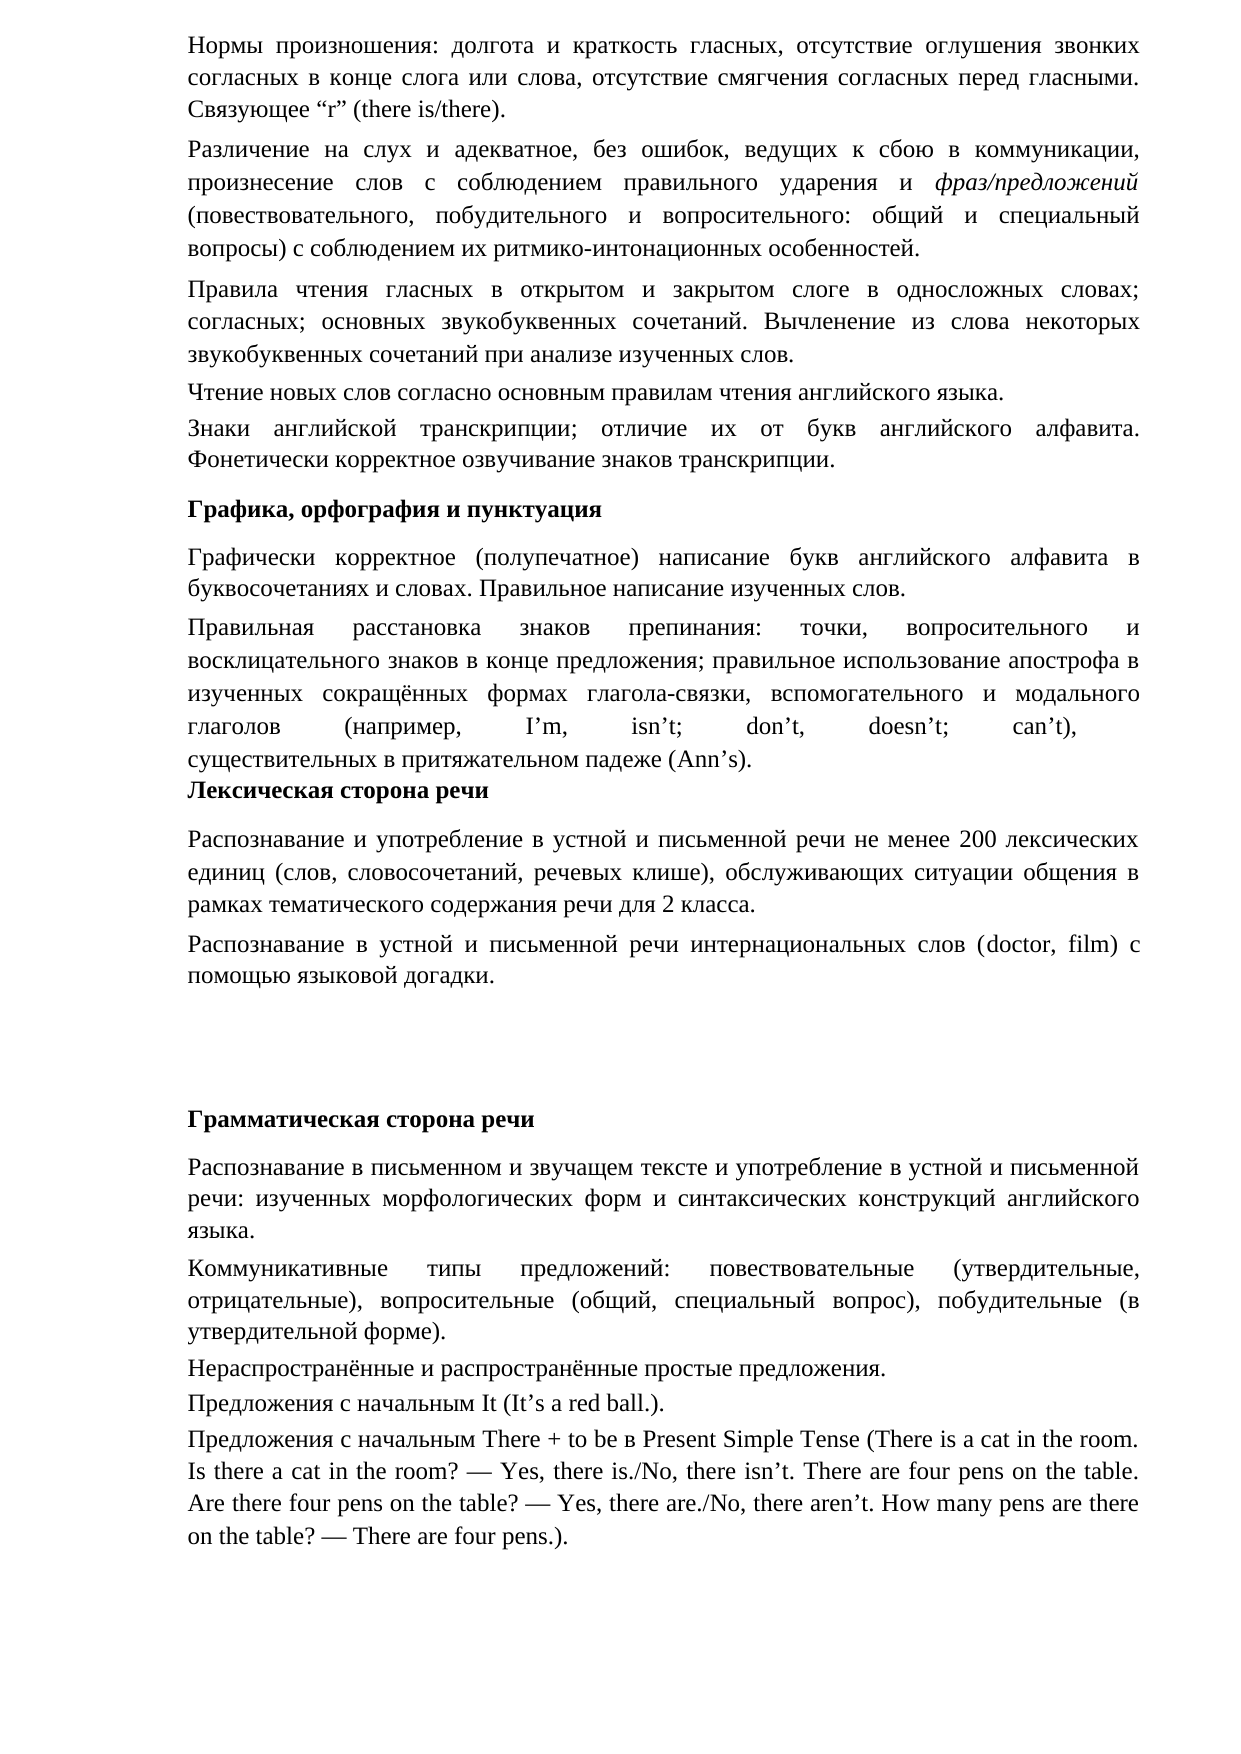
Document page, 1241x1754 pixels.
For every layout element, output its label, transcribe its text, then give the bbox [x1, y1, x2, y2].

text Распознавание и употребление в устной и письменной речи не менее 200 лексических единиц (слов, словосочетаний, речевых клише), обслуживающих ситуации общения в рамках тематического содержания речи для 2 класса. [187, 824, 1141, 918]
text Различение на слух и адекватное, без ошибок, ведущих к сбою в коммуникации, произнесение слов с соблюдением правильного ударения и фраз/предложений (повествовательного, побудительного и вопросительного: общий и специальный вопросы) с соблюдением их ритмико-интонационных особенностей. [187, 134, 1141, 262]
text Лексическая сторона речи [187, 777, 1141, 804]
text Знаки английской транскрипции; отличие их от букв английского алфавита. Фонетически корректное озвучивание знаков транскрипции. [187, 413, 1141, 473]
text Правильная расстановка знаков препинания: точки, вопросительного и восклицательного знаков в конце предложения; правильное использование апострофа в изученных сокращённых формах глагола-связки, вспомогательного и модального глаголов (например, I’m, isn’t; don’t, doesn’t; can’t), существительных в притяжательном падеже (Ann’s). [187, 612, 1141, 773]
text Чтение новых слов согласно основным правилам чтения английского языка. [187, 378, 1141, 406]
text Коммуникативные типы предложений: повествовательные (утвердительные, отрицательные), вопросительные (общий, специальный вопрос), побудительные (в утвердительной форме). [187, 1253, 1141, 1345]
text Предложения с начальным There + to be в Present Simple Tense (There is a cat in the room. Is there a cat in the room? — Yes, there is./No, there isn’t. There are four pens on the table. Are there four pens on the table? — Yes, there are./No, there aren’t. How many pens are there on the table? — There are four pens.). [187, 1424, 1141, 1550]
text Графически корректное (полупечатное) написание букв английского алфавита в буквосочетаниях и словах. Правильное написание изученных слов. [187, 542, 1141, 602]
text Правила чтения гласных в открытом и закрытом слоге в односложных словах; согласных; основных звукобуквенных сочетаний. Вычленение из слова некоторых звукобуквенных сочетаний при анализе изученных слов. [187, 274, 1141, 367]
text Распознавание в устной и письменной речи интернациональных слов (doctor, film) с помощью языковой догадки. [187, 929, 1141, 989]
text Графика, орфография и пунктуация [187, 495, 1141, 522]
text Распознавание в письменном и звучащем тексте и употребление в устной и письменной речи: изученных морфологических форм и синтаксических конструкций английского языка. [187, 1152, 1141, 1243]
text Грамматическая сторона речи [187, 1105, 1141, 1132]
text Нераспространённые и распространённые простые предложения. [187, 1354, 1141, 1382]
text Нормы произношения: долгота и краткость гласных, отсутствие оглушения звонких согласных в конце слога или слова, отсутствие смягчения согласных перед гласными. Связующее “r” (there is/there). [187, 30, 1141, 123]
text Предложения с начальным It (It’s a red ball.). [187, 1389, 1141, 1416]
